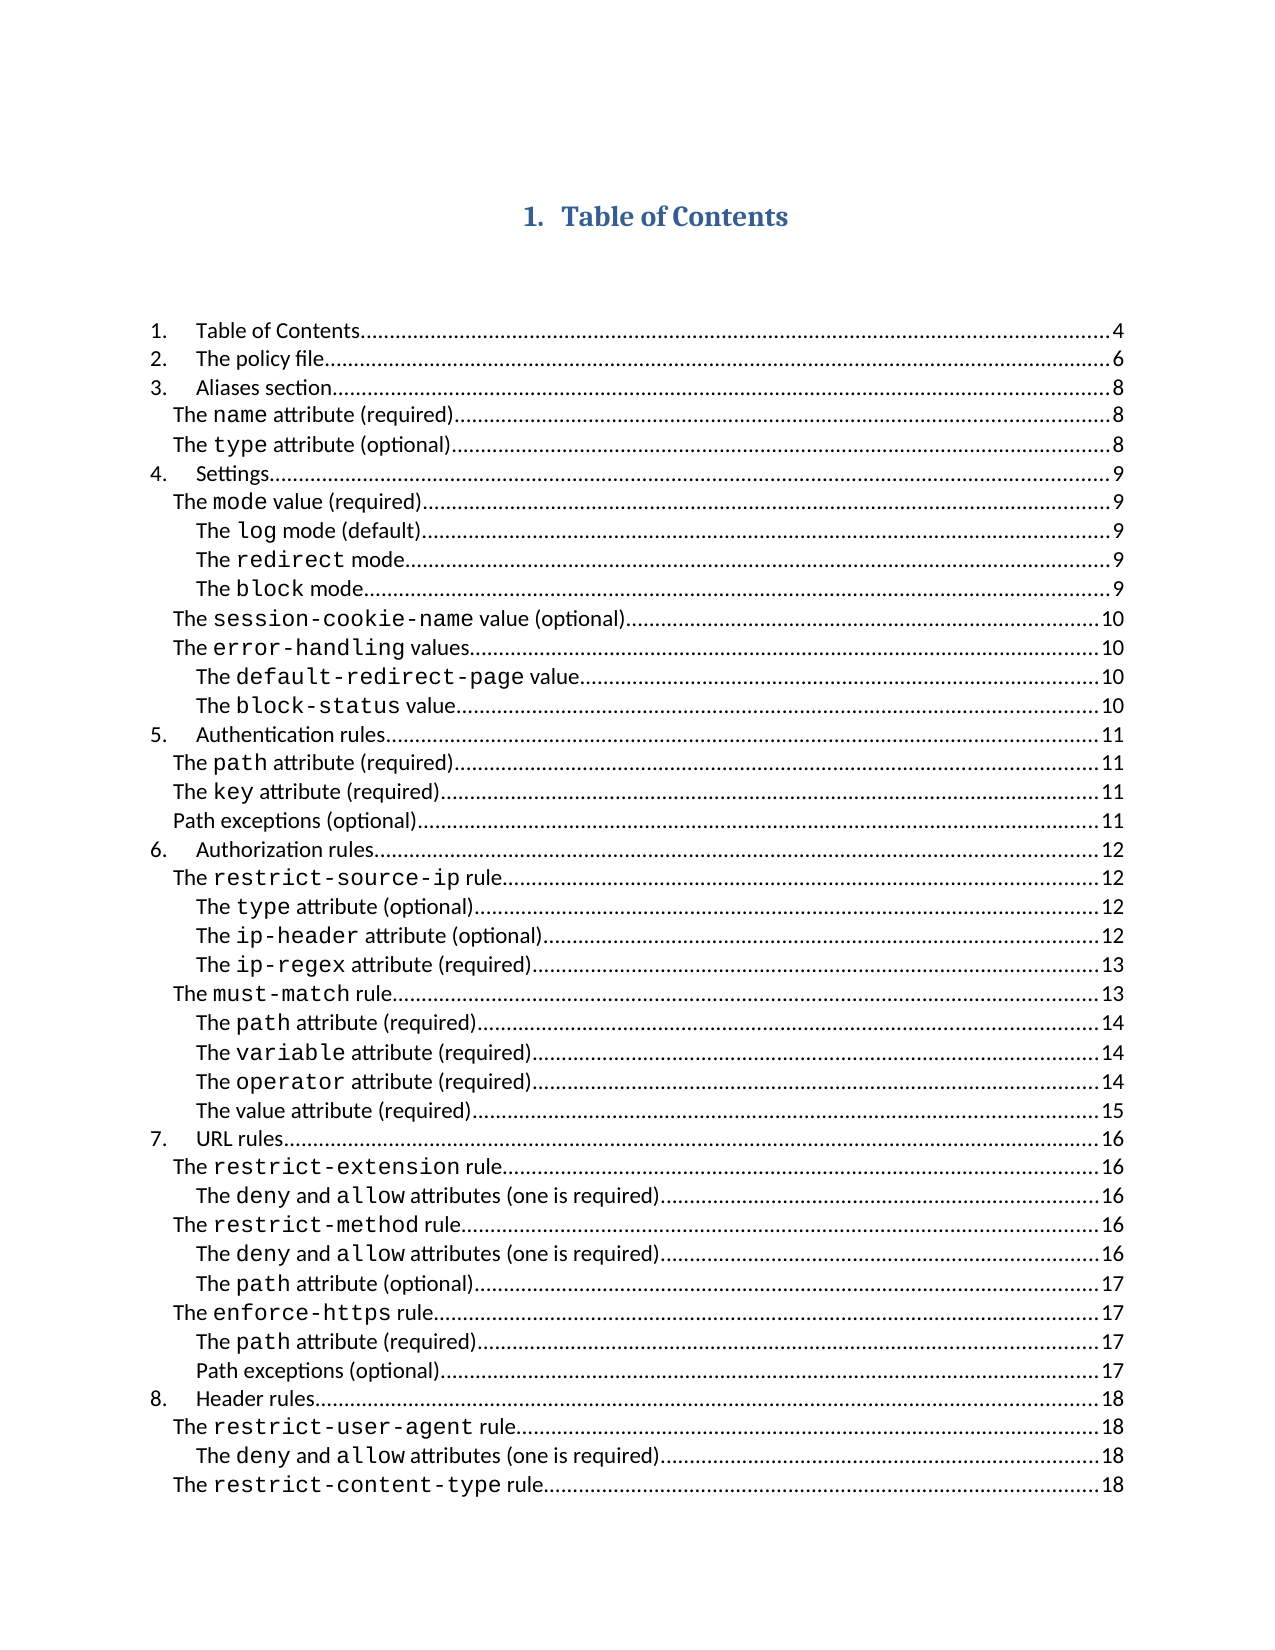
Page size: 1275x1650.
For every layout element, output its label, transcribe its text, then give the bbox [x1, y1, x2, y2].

text The redirect mode 9 [196, 545, 1125, 574]
text Path exceptions (optional) 17 [196, 1356, 1125, 1384]
text The type attribute (optional) 8 [173, 430, 1125, 459]
text The restrict-user-agent rule 18 [173, 1412, 1125, 1441]
text 6. Authorization rules 12 [150, 835, 1125, 863]
text The name attribute (required) 8 [173, 401, 1125, 430]
text The restrict-source-ip rule 12 [173, 863, 1125, 892]
text 1. Table of Contents 4 [150, 317, 1125, 344]
subtitle Table of Contents [187, 200, 1125, 233]
text The ip-regex attribute (required) 13 [196, 950, 1125, 979]
text The path attribute (required) 14 [196, 1008, 1125, 1038]
text 4. Settings 9 [150, 459, 1125, 487]
text The restrict-extension rule 16 [173, 1152, 1125, 1181]
text The deny and allow attributes (one is required) 16 [196, 1181, 1125, 1210]
text The path attribute (optional) 17 [196, 1269, 1125, 1298]
text The path attribute (required) 11 [173, 748, 1125, 777]
text The mode value (required) 9 [173, 487, 1125, 516]
text The log mode (default) 9 [196, 516, 1125, 545]
text The session-cookie-name value (optional) 10 [173, 604, 1125, 633]
text The error-handling values 10 [173, 633, 1125, 662]
text Path exceptions (optional) 11 [173, 807, 1125, 835]
text The deny and allow attributes (one is required) 16 [196, 1239, 1125, 1269]
text The block-status value 10 [196, 691, 1125, 720]
text The block mode 9 [196, 574, 1125, 604]
text 8. Header rules 18 [150, 1384, 1125, 1412]
text The restrict-content-type rule 18 [173, 1471, 1125, 1500]
text 3. Aliases section 8 [150, 373, 1125, 401]
text The must-match rule 13 [173, 979, 1125, 1008]
text The restrict-method rule 16 [173, 1210, 1125, 1239]
text The default-redirect-page value 10 [196, 662, 1125, 691]
text The operator attribute (required) 14 [196, 1067, 1125, 1096]
text 2. The policy file 6 [150, 344, 1125, 373]
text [196, 1441, 1125, 1471]
text The value attribute (required) 15 [196, 1096, 1125, 1124]
text The path attribute (required) 17 [196, 1327, 1125, 1356]
text The enforce-https rule 17 [173, 1298, 1125, 1327]
text The key attribute (required) 11 [173, 777, 1125, 807]
text 5. Authentication rules 11 [150, 720, 1125, 748]
text 7. URL rules 16 [150, 1124, 1125, 1152]
text The type attribute (optional) 12 [196, 892, 1125, 921]
text The ip-header attribute (optional) 12 [196, 921, 1125, 950]
text The variable attribute (required) 14 [196, 1038, 1125, 1067]
